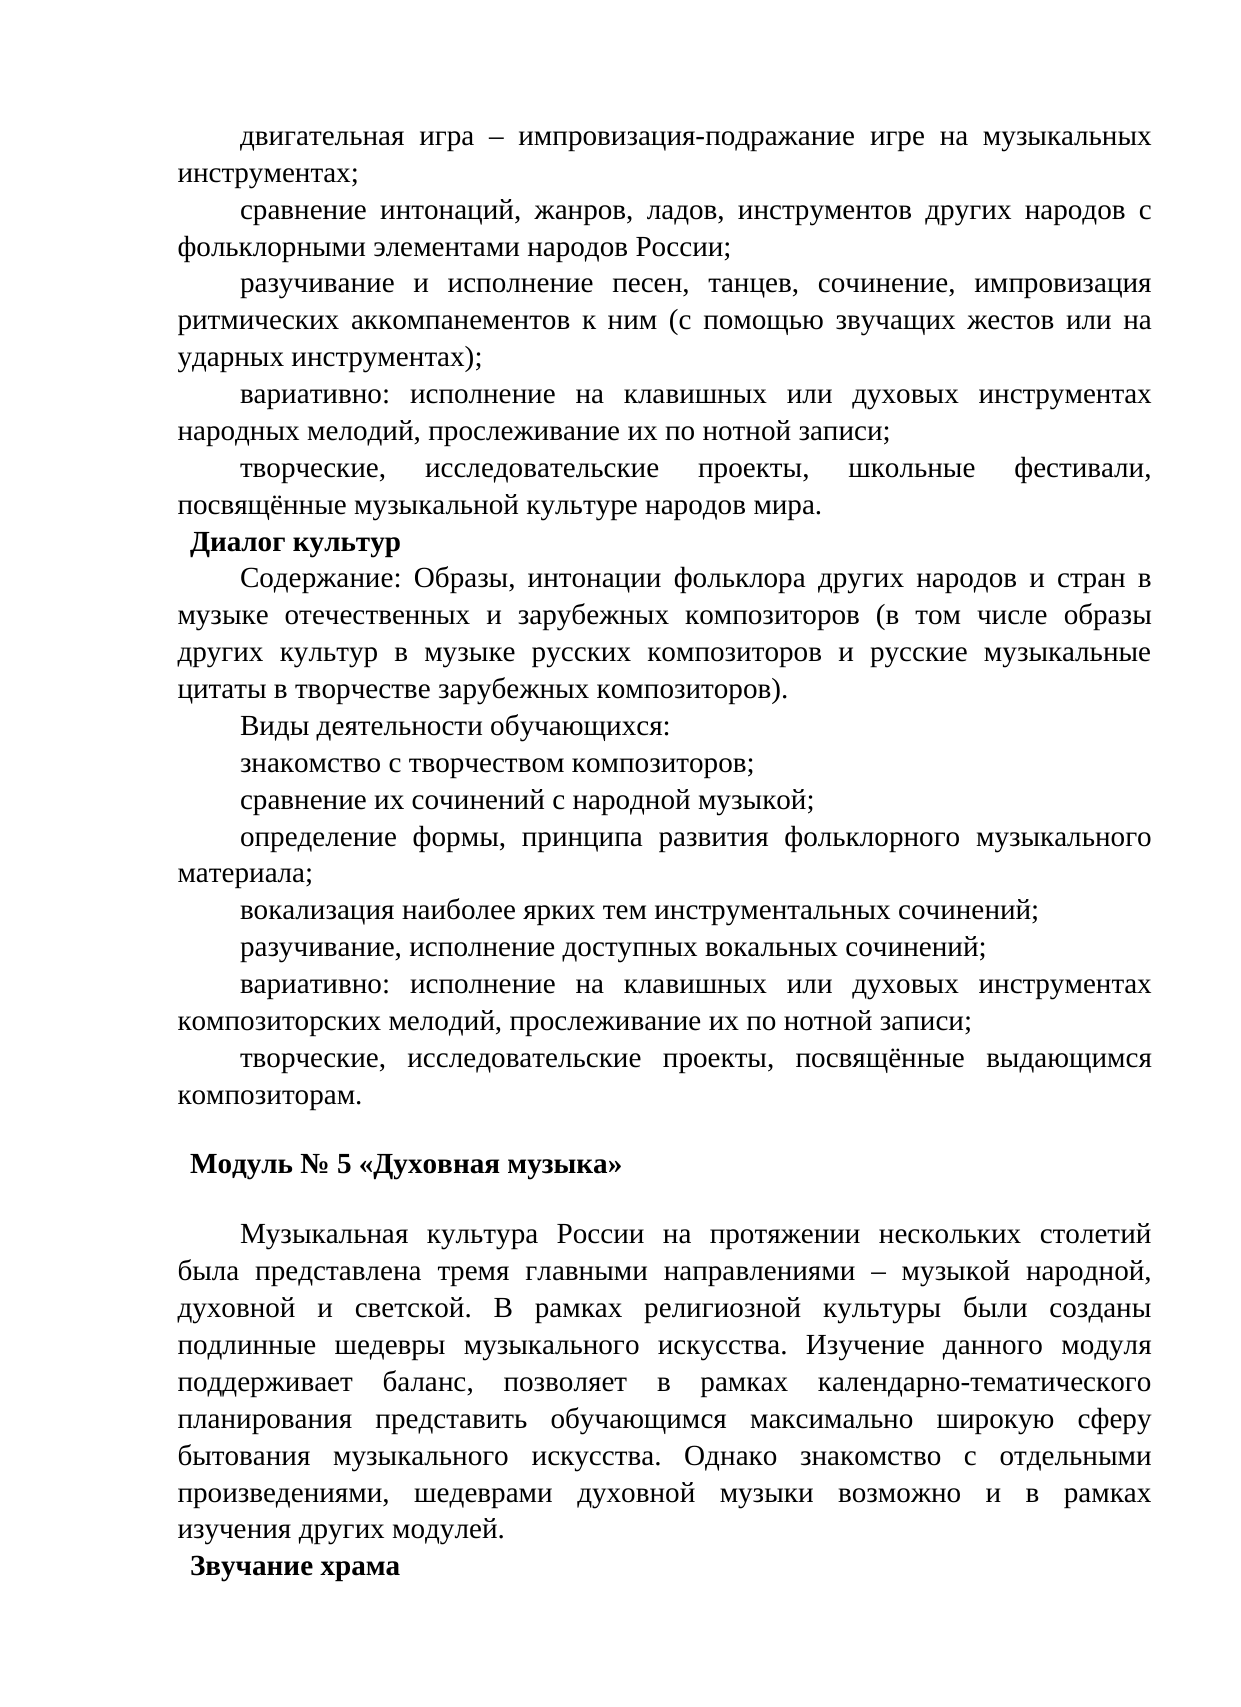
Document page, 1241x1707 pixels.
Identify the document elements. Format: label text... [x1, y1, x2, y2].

text сравнение их сочинений с народной музыкой; [177, 782, 1152, 815]
text Звучание храма [190, 1548, 1152, 1582]
text Музыкальная культура России на протяжении нескольких столетий была представлена тремя главными направлениями – музыкой народной, духовной и светской. В рамках религиозной культуры были созданы подлинные шедевры музыкального искусства. Изучение данного модуля поддерживает баланс, позволяет в рамках календарно-тематического планирования представить обучающимся максимально широкую сферу бытования музыкального искусства. Однако знакомство с отдельными произведениями, шедеврами духовной музыки возможно и в рамках изучения других модулей. [177, 1217, 1152, 1545]
text разучивание, исполнение доступных вокальных сочинений; [177, 929, 1152, 963]
text вариативно: исполнение на клавишных или духовых инструментах композиторских мелодий, прослеживание их по нотной записи; [177, 966, 1152, 1037]
text вариативно: исполнение на клавишных или духовых инструментах народных мелодий, прослеживание их по нотной записи; [177, 376, 1152, 447]
text сравнение интонаций, жанров, ладов, инструментов других народов с фольклорными элементами народов России; [177, 192, 1152, 262]
text Виды деятельности обучающихся: [177, 708, 1152, 742]
text Содержание: Образы, интонации фольклора других народов и стран в музыке отечественных и зарубежных композиторов (в том числе образы других культур в музыке русских композиторов и русские музыкальные цитаты в творчестве зарубежных композиторов). [177, 561, 1152, 705]
text Модуль № 5 «Духовная музыка» [190, 1146, 1152, 1179]
text вокализация наиболее ярких тем инструментальных сочинений; [177, 892, 1152, 926]
text творческие, исследовательские проекты, посвящённые выдающимся композиторам. [177, 1040, 1152, 1110]
text знакомство с творчеством композиторов; [177, 745, 1152, 778]
text двигательная игра – импровизация-подражание игре на музыкальных инструментах; [177, 118, 1152, 188]
text определение формы, принципа развития фольклорного музыкального материала; [177, 819, 1152, 889]
text разучивание и исполнение песен, танцев, сочинение, импровизация ритмических аккомпанементов к ним (с помощью звучащих жестов или на ударных инструментах); [177, 266, 1152, 373]
text творческие, исследовательские проекты, школьные фестивали, посвящённые музыкальной культуре народов мира. [177, 450, 1152, 520]
text Диалог культур [190, 524, 1152, 557]
